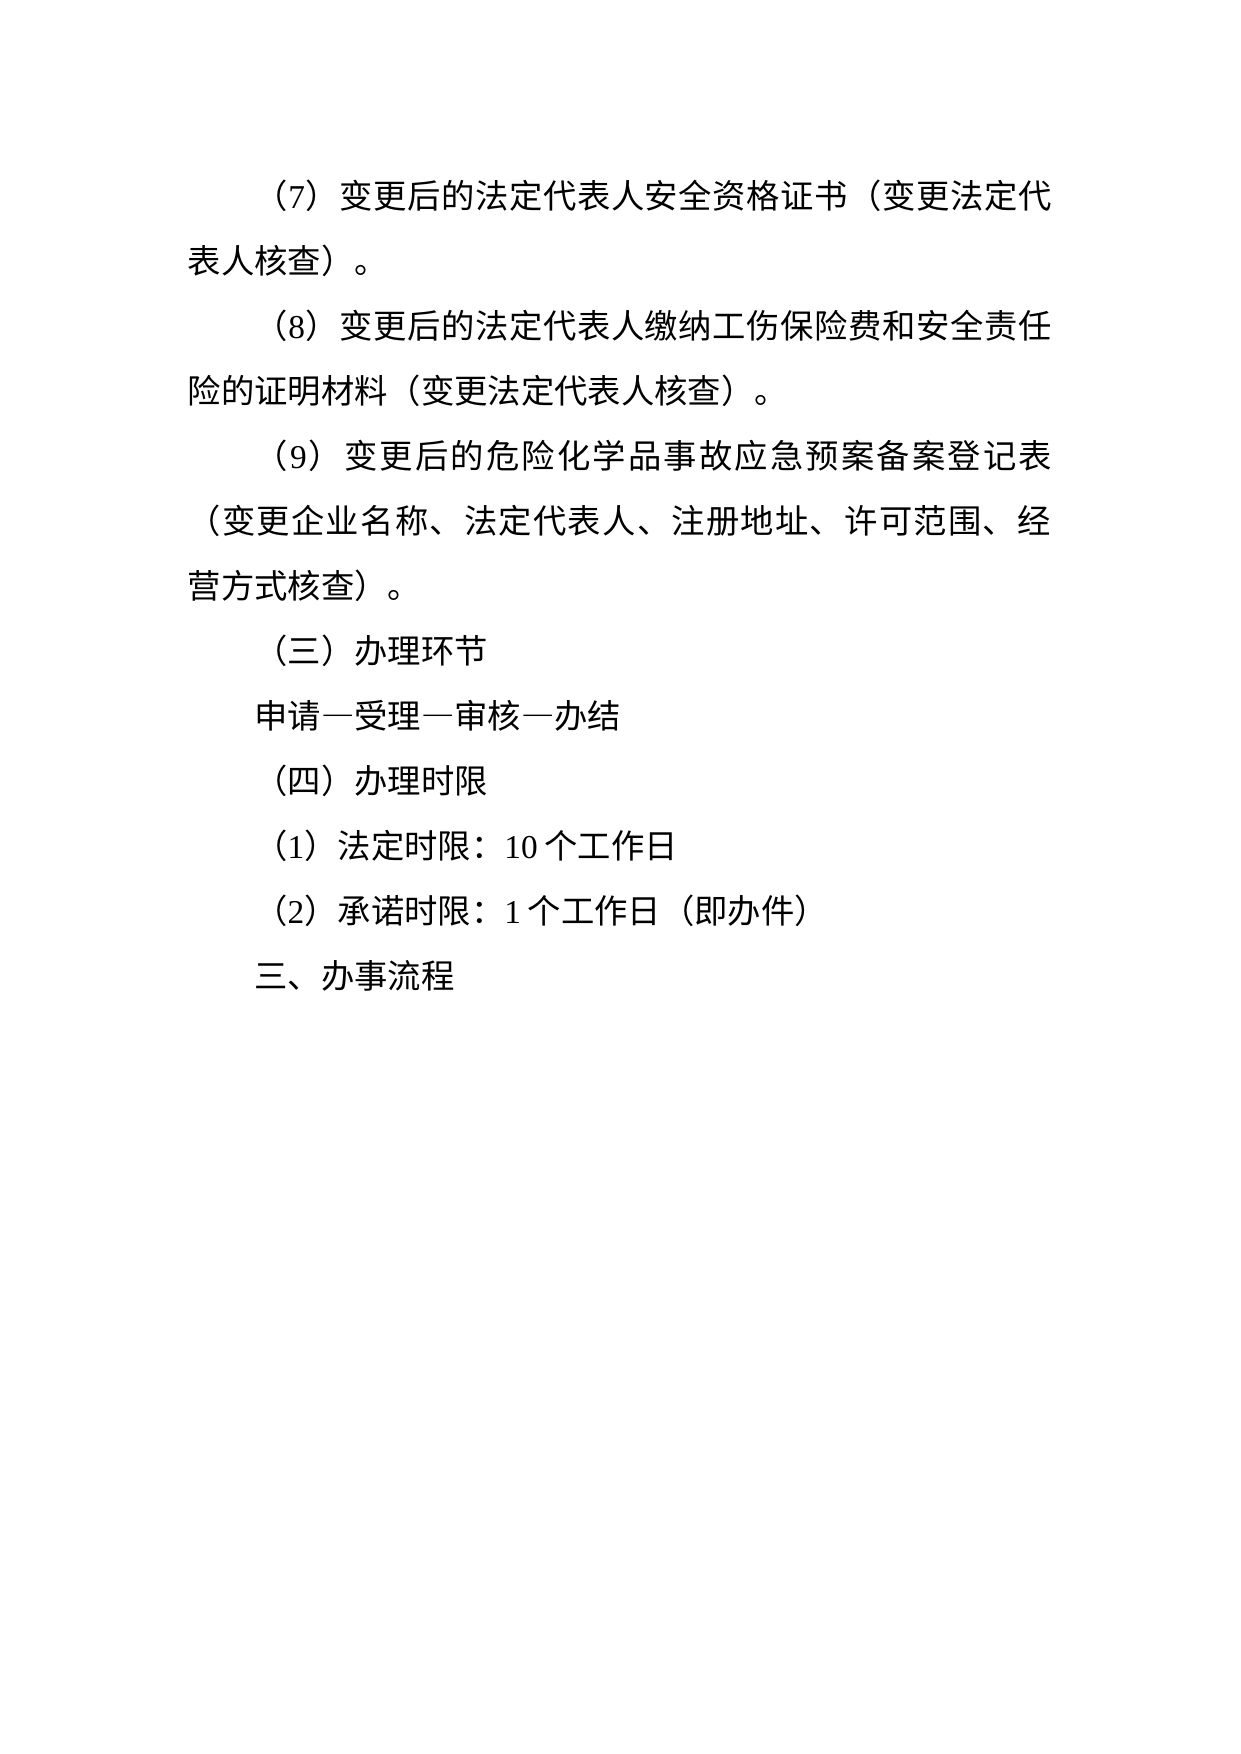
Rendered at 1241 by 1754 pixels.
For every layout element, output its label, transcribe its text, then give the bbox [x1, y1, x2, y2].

text （2）承诺时限：1个工作日（即办件） [187, 877, 1053, 942]
text （9）变更后的危险化学品事故应急预案备案登记表（变更企业名称、法定代表人、注册地址、许可范围、经营方式核查）。 [187, 422, 1053, 617]
text 申请—受理—审核—办结 [187, 682, 1053, 747]
text （7）变更后的法定代表人安全资格证书（变更法定代表人核查）。 [187, 162, 1053, 292]
text （1）法定时限：10个工作日 [187, 812, 1053, 877]
text 三、办事流程 [187, 942, 1053, 1007]
text （三）办理环节 [187, 617, 1053, 682]
text （四）办理时限 [187, 747, 1053, 812]
text （8）变更后的法定代表人缴纳工伤保险费和安全责任险的证明材料（变更法定代表人核查）。 [187, 292, 1053, 422]
